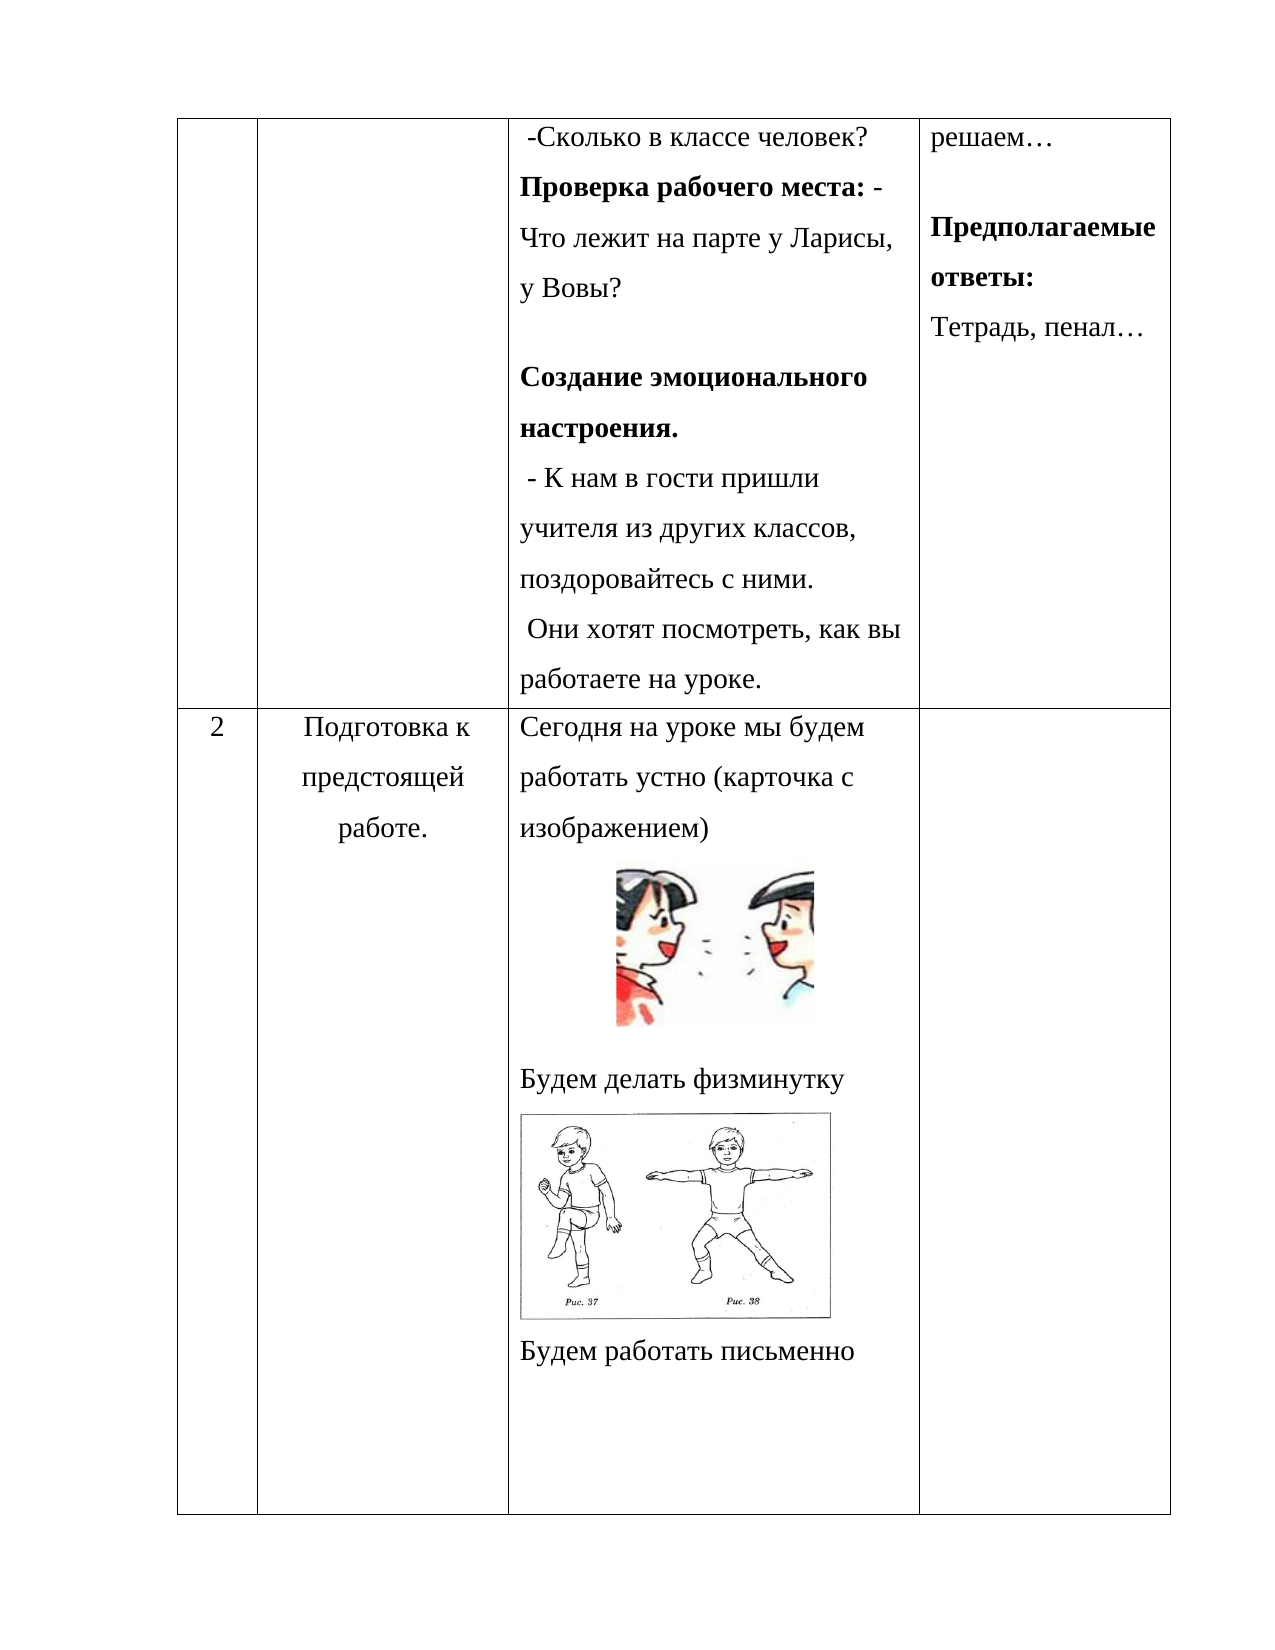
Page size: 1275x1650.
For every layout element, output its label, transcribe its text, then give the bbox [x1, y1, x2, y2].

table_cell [258, 709, 508, 1514]
table_cell 1 [178, 119, 257, 708]
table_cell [509, 709, 919, 1514]
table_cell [509, 119, 919, 708]
picture [519, 1111, 834, 1320]
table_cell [920, 119, 1170, 708]
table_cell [258, 119, 508, 708]
table_cell 2 [178, 709, 257, 1514]
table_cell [920, 709, 1170, 1514]
